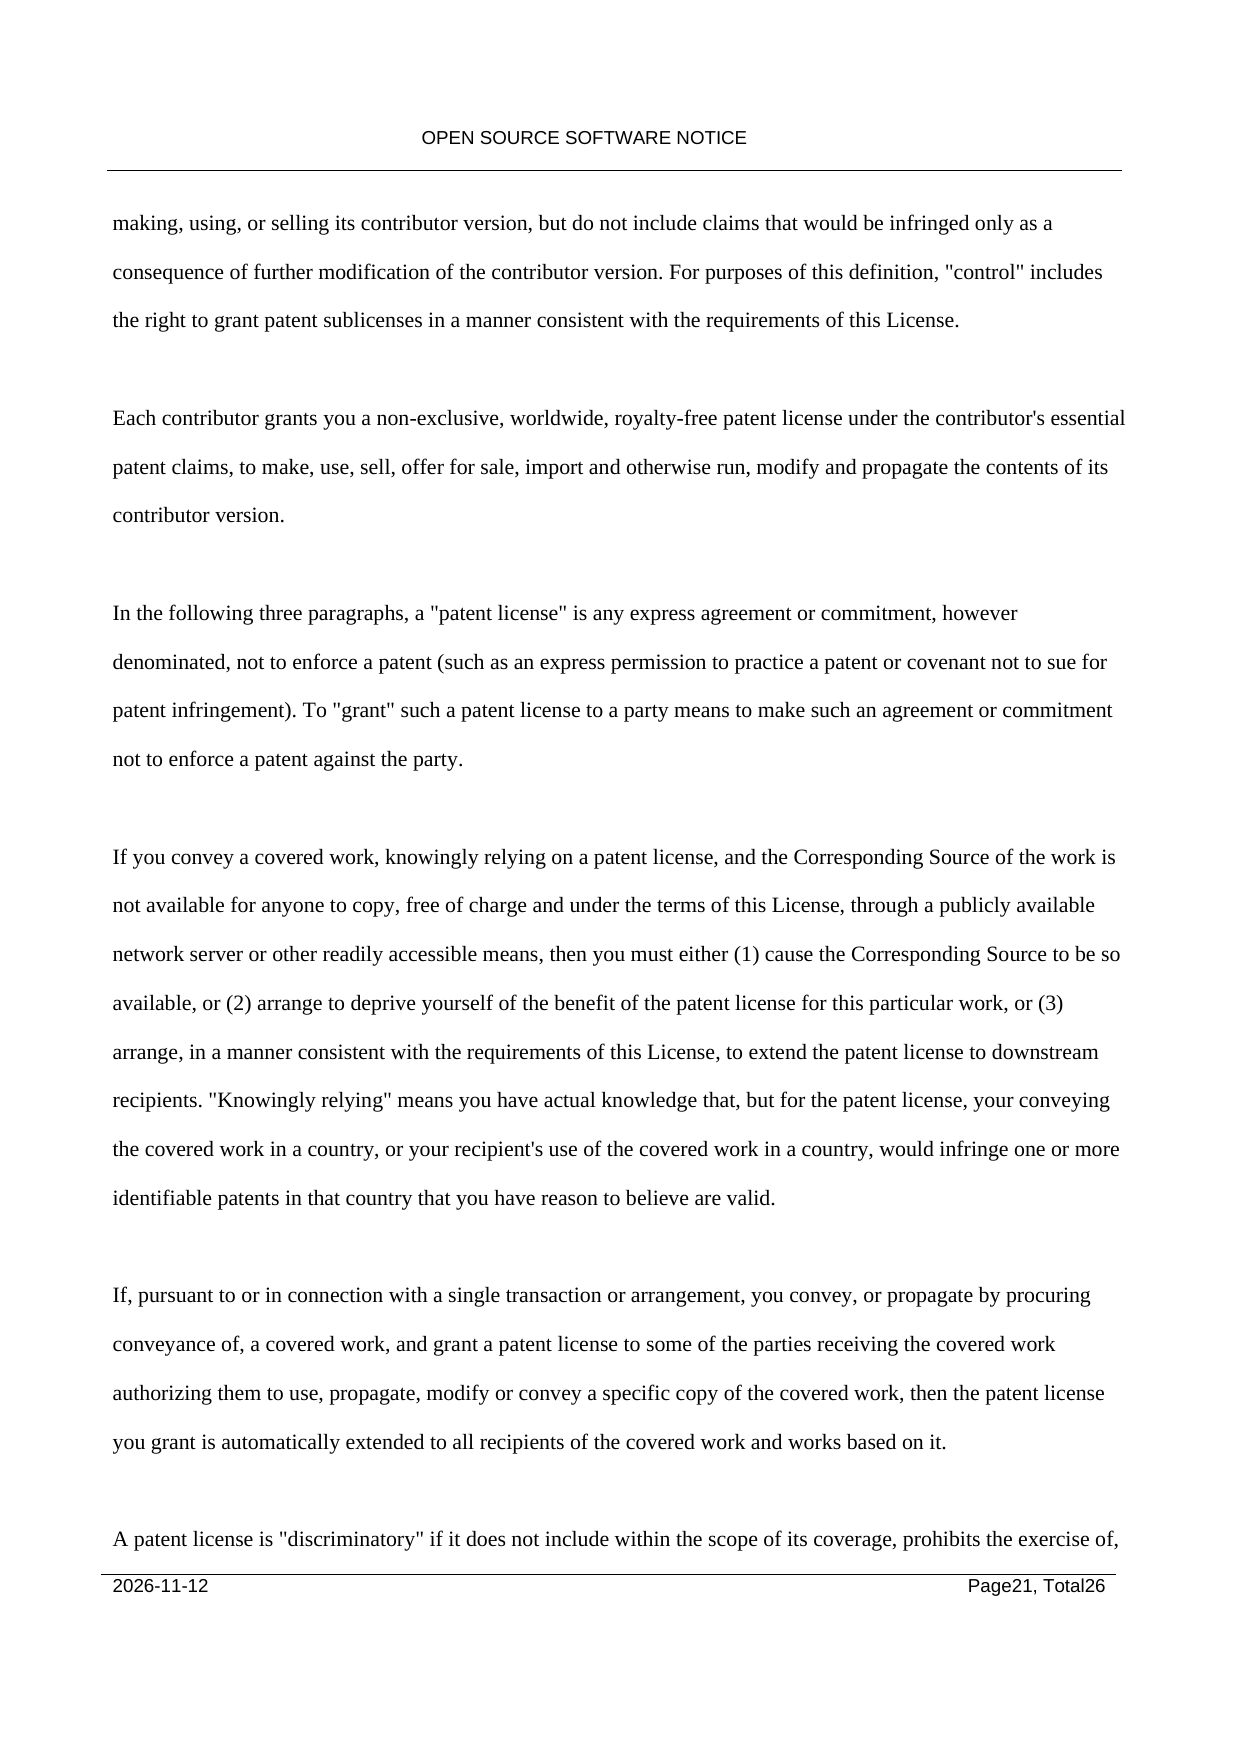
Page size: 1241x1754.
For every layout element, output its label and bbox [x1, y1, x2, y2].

text [112, 206, 1128, 1555]
